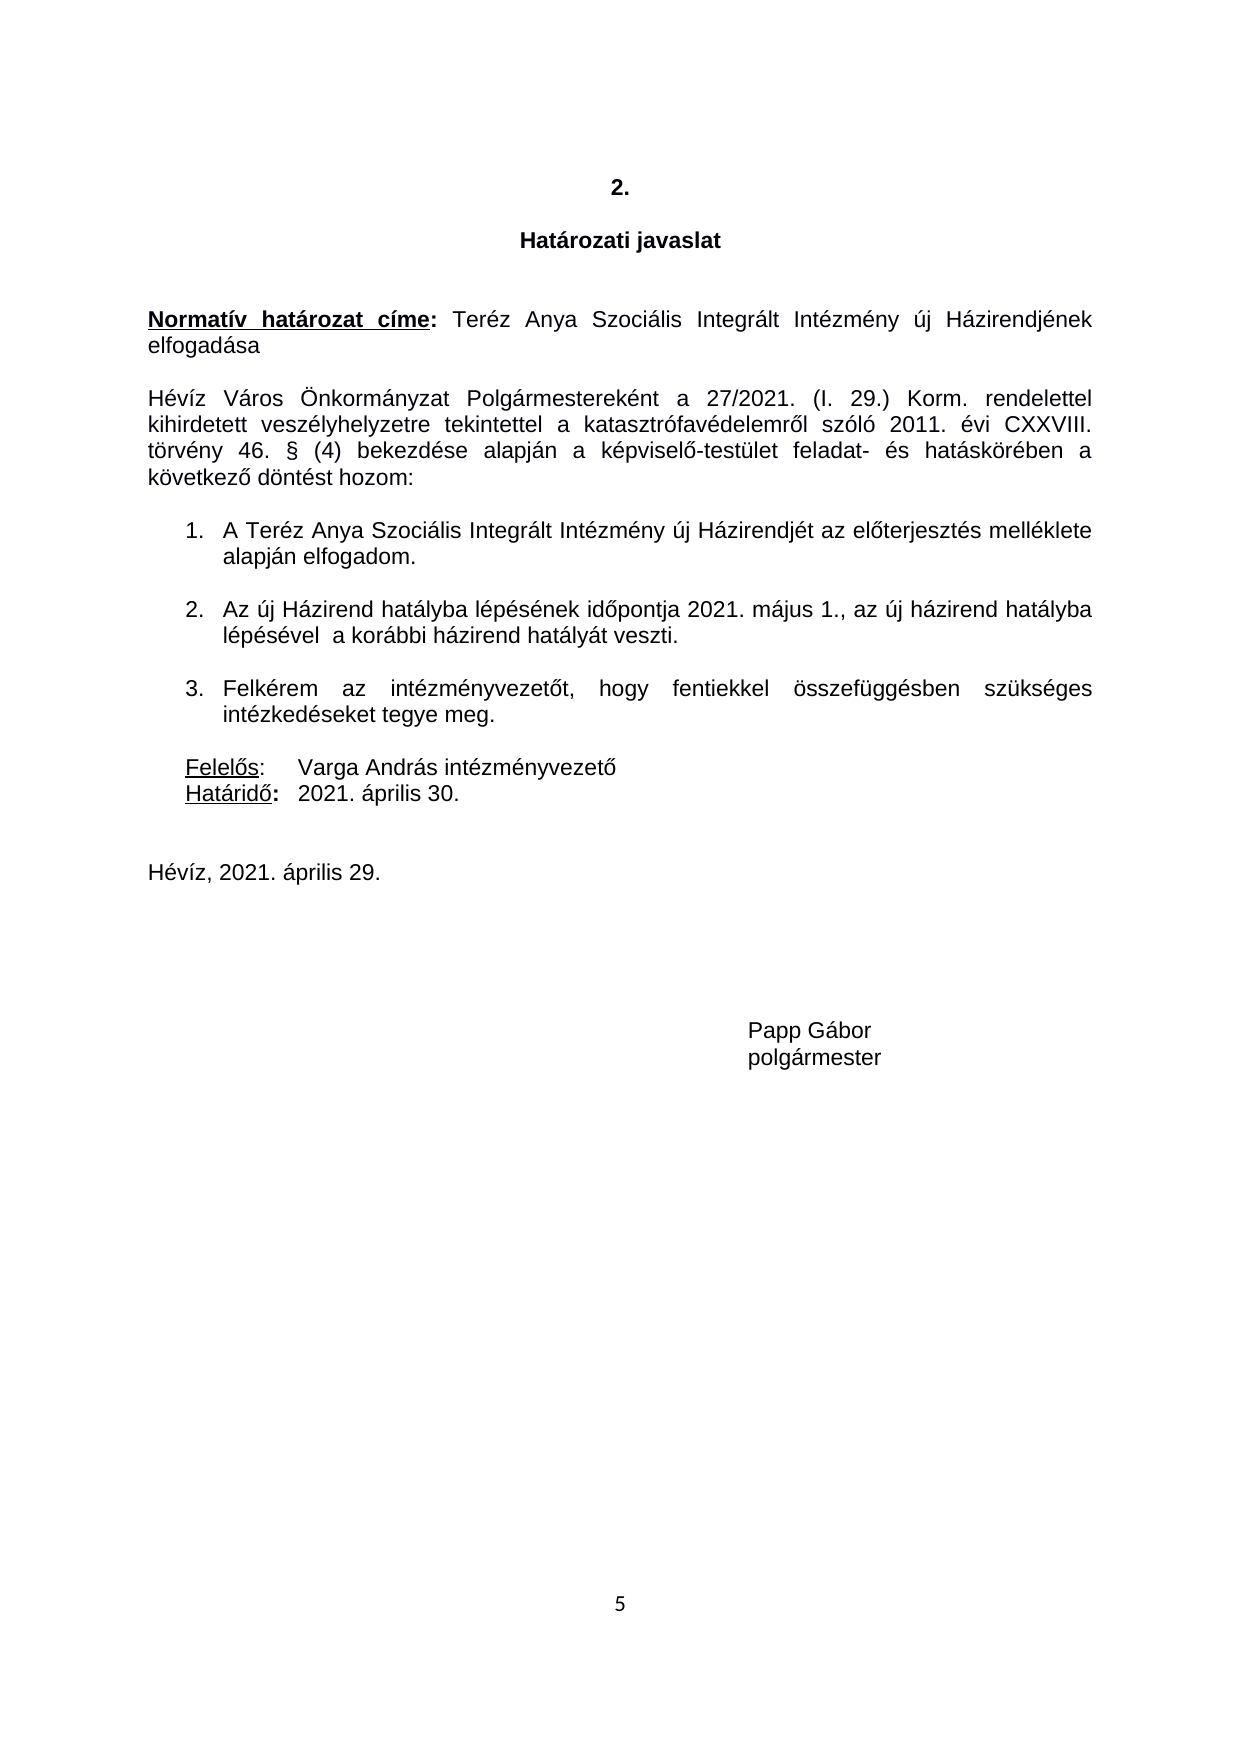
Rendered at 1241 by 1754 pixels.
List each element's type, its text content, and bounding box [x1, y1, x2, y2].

text polgármester [148, 1044, 1093, 1070]
text Normatív határozat címe: Teréz Anya Szociális Integrált Intézmény új Házirendjének elfogadása [148, 306, 1093, 358]
list Az új Házirend hatályba lépésének időpontja 2021. május 1., az új házirend hatályba lépésével a korábbi házirend hatályát veszti. [185, 596, 1093, 648]
text 2. [148, 174, 1093, 200]
text Hévíz Város Önkormányzat Polgármestereként a 27/2021. (I. 29.) Korm. rendelettel kihirdetett veszélyhelyzetre tekintettel a katasztrófavédelemről szóló 2011. évi CXXVIII. törvény 46. § (4) bekezdése alapján a képviselő-testület feladat- és hatáskörében a következő döntést hozom: [148, 385, 1093, 490]
text Felelős: Varga András intézményvezető [148, 754, 1093, 780]
text Hévíz, 2021. április 29. [148, 859, 1093, 886]
text Határidő: 2021. április 30. [148, 780, 1093, 806]
text Határozati javaslat [148, 227, 1093, 253]
text Papp Gábor [148, 1017, 1093, 1044]
list A Teréz Anya Szociális Integrált Intézmény új Házirendjét az előterjesztés melléklete alapján elfogadom. [185, 517, 1093, 569]
list Felkérem az intézményvezetőt, hogy fentiekkel összefüggésben szükséges intézkedéseket tegye meg. [185, 675, 1093, 727]
